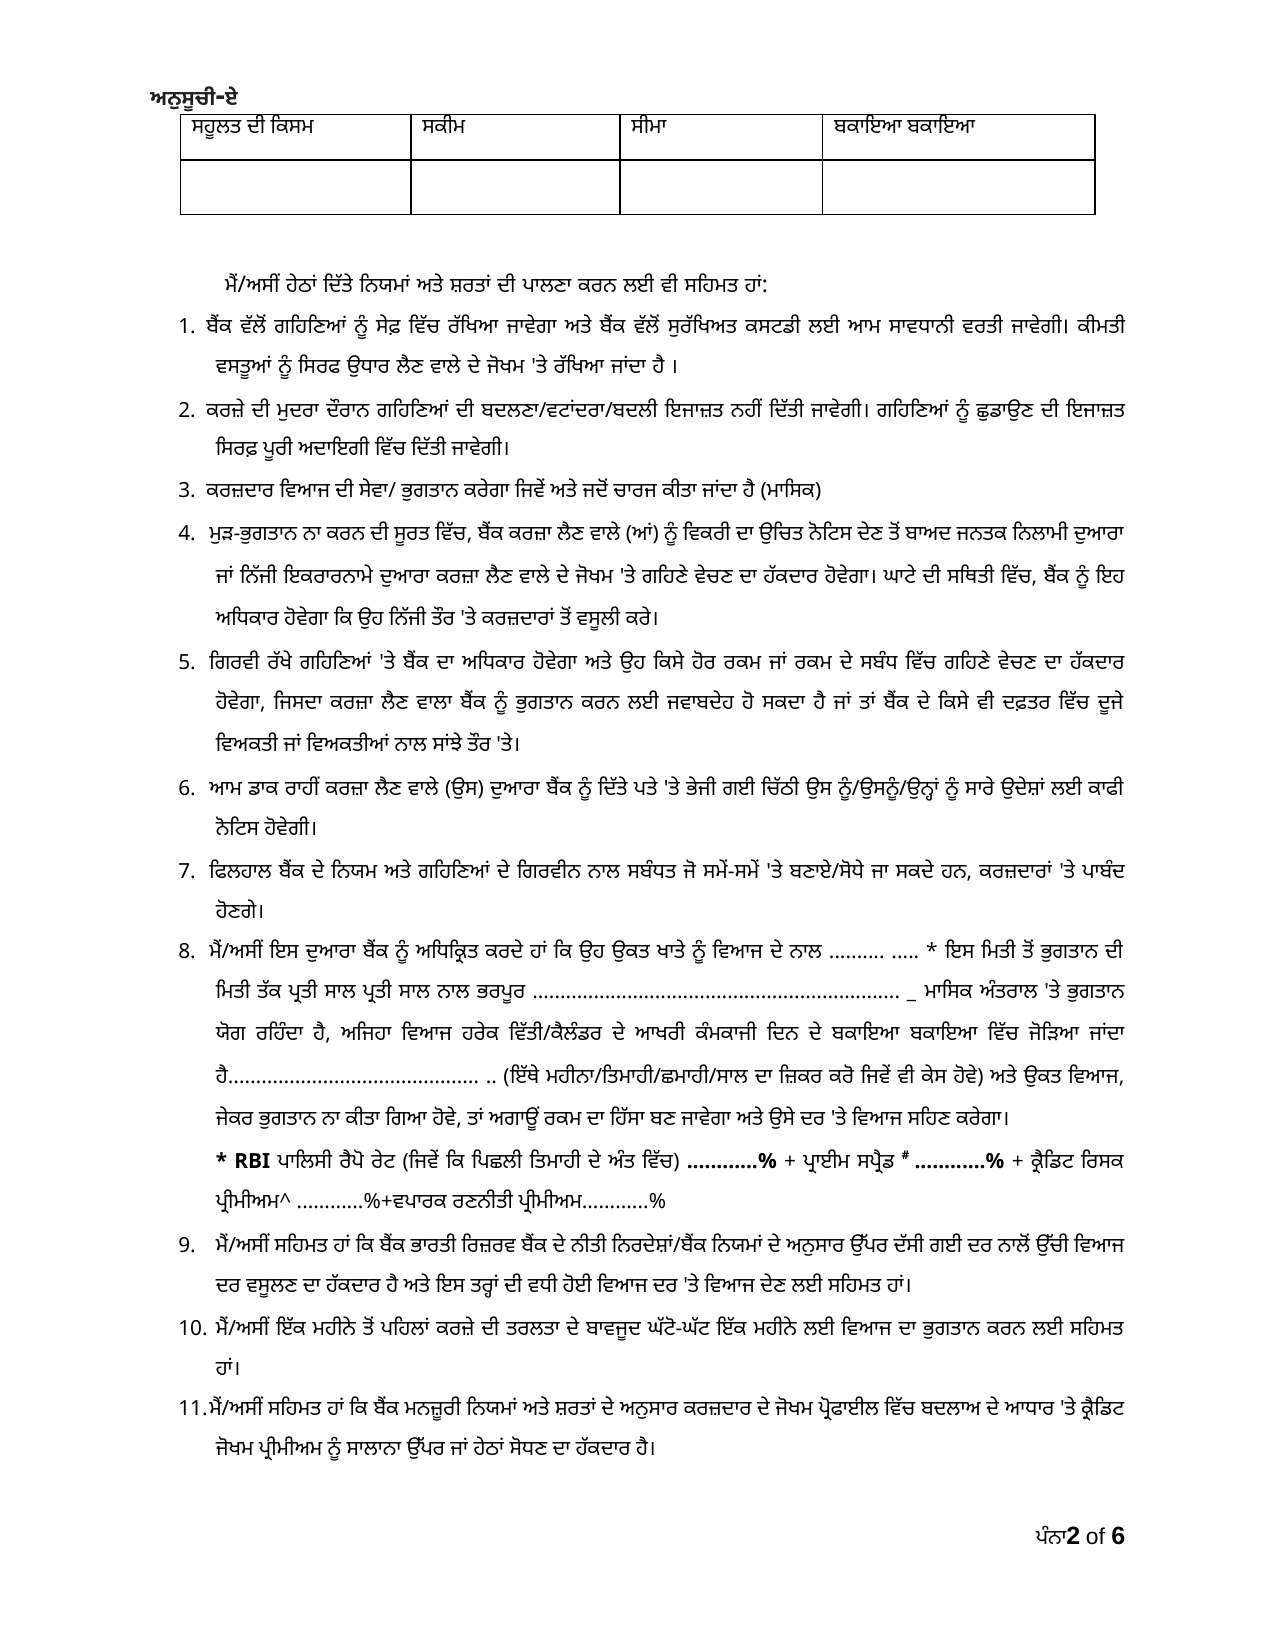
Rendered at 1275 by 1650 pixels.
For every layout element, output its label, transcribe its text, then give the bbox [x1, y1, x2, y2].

list ਬੈਂਕ ਵੱਲੋਂ ਗਹਿਣਿਆਂ ਨੂੰ ਸੇਫ਼ ਵਿੱਚ ਰੱਖਿਆ ਜਾਵੇਗਾ ਅਤੇ ਬੈਂਕ ਵੱਲੋਂ ਸੁਰੱਖਿਅਤ ਕਸਟਡੀ ਲਈ ਆਮ ਸਾਵਧਾਨੀ ਵਰਤੀ ਜਾਵੇਗੀ। ਕੀਮਤੀ ਵਸਤੂਆਂ ਨੂੰ ਸਿਰਫ ਉਧਾਰ ਲੈਣ ਵਾਲੇ ਦੇ ਜੋਖਮ 'ਤੇ ਰੱਖਿਆ ਜਾਂਦਾ ਹੈ । [178, 311, 1125, 382]
table_header ਸੀਮਾ [621, 115, 822, 159]
table_cell [621, 161, 822, 213]
table_cell [412, 161, 619, 213]
list ਮੈਂ/ਅਸੀਂ ਇੱਕ ਮਹੀਨੇ ਤੋਂ ਪਹਿਲਾਂ ਕਰਜ਼ੇ ਦੀ ਤਰਲਤਾ ਦੇ ਬਾਵਜੂਦ ਘੱਟੋ-ਘੱਟ ਇੱਕ ਮਹੀਨੇ ਲਈ ਵਿਆਜ ਦਾ ਭੁਗਤਾਨ ਕਰਨ ਲਈ ਸਹਿਮਤ ਹਾਂ। [178, 1313, 1125, 1382]
table_header ਸਕੀਮ [412, 115, 619, 159]
list ਕਰਜ਼ਦਾਰ ਵਿਆਜ ਦੀ ਸੇਵਾ/ ਭੁਗਤਾਨ ਕਰੇਗਾ ਜਿਵੇਂ ਅਤੇ ਜਦੋਂ ਚਾਰਜ ਕੀਤਾ ਜਾਂਦਾ ਹੈ (ਮਾਸਿਕ) [178, 475, 1125, 506]
list ਮੈਂ/ਅਸੀਂ ਸਹਿਮਤ ਹਾਂ ਕਿ ਬੈਂਕ ਮਨਜ਼ੂਰੀ ਨਿਯਮਾਂ ਅਤੇ ਸ਼ਰਤਾਂ ਦੇ ਅਨੁਸਾਰ ਕਰਜ਼ਦਾਰ ਦੇ ਜੋਖਮ ਪ੍ਰੋਫਾਈਲ ਵਿੱਚ ਬਦਲਾਅ ਦੇ ਆਧਾਰ 'ਤੇ ਕ੍ਰੈਡਿਟ ਜੋਖਮ ਪ੍ਰੀਮੀਅਮ ਨੂੰ ਸਾਲਾਨਾ ਉੱਪਰ ਜਾਂ ਹੇਠਾਂ ਸੋਧਣ ਦਾ ਹੱਕਦਾਰ ਹੈ। [178, 1393, 1125, 1464]
table_header ਸਹੂਲਤ ਦੀ ਕਿਸਮ [181, 115, 410, 159]
table_header ਬਕਾਇਆ ਬਕਾਇਆ [823, 115, 1094, 159]
list ਮੈਂ/ਅਸੀਂ ਹੇਠਾਂ ਦਿੱਤੇ ਨਿਯਮਾਂ ਅਤੇ ਸ਼ਰਤਾਂ ਦੀ ਪਾਲਣਾ ਕਰਨ ਲਈ ਵੀ ਸਹਿਮਤ ਹਾਂ: [225, 268, 1144, 299]
list ਗਿਰਵੀ ਰੱਖੇ ਗਹਿਣਿਆਂ 'ਤੇ ਬੈਂਕ ਦਾ ਅਧਿਕਾਰ ਹੋਵੇਗਾ ਅਤੇ ਉਹ ਕਿਸੇ ਹੋਰ ਰਕਮ ਜਾਂ ਰਕਮ ਦੇ ਸਬੰਧ ਵਿੱਚ ਗਹਿਣੇ ਵੇਚਣ ਦਾ ਹੱਕਦਾਰ ਹੋਵੇਗਾ, ਜਿਸਦਾ ਕਰਜ਼ਾ ਲੈਣ ਵਾਲਾ ਬੈਂਕ ਨੂੰ ਭੁਗਤਾਨ ਕਰਨ ਲਈ ਜਵਾਬਦੇਹ ਹੋ ਸਕਦਾ ਹੈ ਜਾਂ ਤਾਂ ਬੈਂਕ ਦੇ ਕਿਸੇ ਵੀ ਦਫ਼ਤਰ ਵਿੱਚ ਦੂਜੇ ਵਿਅਕਤੀ ਜਾਂ ਵਿਅਕਤੀਆਂ ਨਾਲ ਸਾਂਝੇ ਤੌਰ 'ਤੇ। [178, 647, 1125, 760]
list ਮੈਂ/ਅਸੀਂ ਇਸ ਦੁਆਰਾ ਬੈਂਕ ਨੂੰ ਅਧਿਕ੍ਰਿਤ ਕਰਦੇ ਹਾਂ ਕਿ ਉਹ ਉਕਤ ਖਾਤੇ ਨੂੰ ਵਿਆਜ ਦੇ ਨਾਲ .......... ..... * ਇਸ ਮਿਤੀ ਤੋਂ ਭੁਗਤਾਨ ਦੀ ਮਿਤੀ ਤੱਕ ਪ੍ਰਤੀ ਸਾਲ ਪ੍ਰਤੀ ਸਾਲ ਨਾਲ ਭਰਪੂਰ .................................................................. _ ਮਾਸਿਕ ਅੰਤਰਾਲ 'ਤੇ ਭੁਗਤਾਨ ਯੋਗ ਰਹਿੰਦਾ ਹੈ, ਅਜਿਹਾ ਵਿਆਜ ਹਰੇਕ ਵਿੱਤੀ/ਕੈਲੰਡਰ ਦੇ ਆਖਰੀ ਕੰਮਕਾਜੀ ਦਿਨ ਦੇ ਬਕਾਇਆ ਬਕਾਇਆ ਵਿੱਚ ਜੋੜਿਆ ਜਾਂਦਾ ਹੈ……………………………………… .. (ਇੱਥੇ ਮਹੀਨਾ/ਤਿਮਾਹੀ/ਛਮਾਹੀ/ਸਾਲ ਦਾ ਜ਼ਿਕਰ ਕਰੋ ਜਿਵੇਂ ਵੀ ਕੇਸ ਹੋਵੇ) ਅਤੇ ਉਕਤ ਵਿਆਜ, ਜੇਕਰ ਭੁਗਤਾਨ ਨਾ ਕੀਤਾ ਗਿਆ ਹੋਵੇ, ਤਾਂ ਅਗਾਊਂ ਰਕਮ ਦਾ ਹਿੱਸਾ ਬਣ ਜਾਵੇਗਾ ਅਤੇ ਉਸੇ ਦਰ 'ਤੇ ਵਿਆਜ ਸਹਿਣ ਕਰੇਗਾ। [178, 936, 1125, 1134]
table_cell [181, 161, 410, 213]
list ਫਿਲਹਾਲ ਬੈਂਕ ਦੇ ਨਿਯਮ ਅਤੇ ਗਹਿਣਿਆਂ ਦੇ ਗਿਰਵੀਨ ਨਾਲ ਸਬੰਧਤ ਜੋ ਸਮੇਂ-ਸਮੇਂ 'ਤੇ ਬਣਾਏ/ਸੋਧੇ ਜਾ ਸਕਦੇ ਹਨ, ਕਰਜ਼ਦਾਰਾਂ 'ਤੇ ਪਾਬੰਦ ਹੋਣਗੇ। [178, 856, 1125, 924]
list * RBI ਪਾਲਿਸੀ ਰੈਪੋ ਰੇਟ (ਜਿਵੇਂ ਕਿ ਪਿਛਲੀ ਤਿਮਾਹੀ ਦੇ ਅੰਤ ਵਿੱਚ) ............% + ਪ੍ਰਾਈਮ ਸਪ੍ਰੈਡ # ............% + ਕ੍ਰੈਡਿਟ ਰਿਸਕ ਪ੍ਰੀਮੀਅਮ^ ............%+ਵਪਾਰਕ ਰਣਨੀਤੀ ਪ੍ਰੀਮੀਅਮ............% [216, 1147, 1125, 1217]
list ਮੁੜ-ਭੁਗਤਾਨ ਨਾ ਕਰਨ ਦੀ ਸੂਰਤ ਵਿੱਚ, ਬੈਂਕ ਕਰਜ਼ਾ ਲੈਣ ਵਾਲੇ (ਆਂ) ਨੂੰ ਵਿਕਰੀ ਦਾ ਉਚਿਤ ਨੋਟਿਸ ਦੇਣ ਤੋਂ ਬਾਅਦ ਜਨਤਕ ਨਿਲਾਮੀ ਦੁਆਰਾ ਜਾਂ ਨਿੱਜੀ ਇਕਰਾਰਨਾਮੇ ਦੁਆਰਾ ਕਰਜ਼ਾ ਲੈਣ ਵਾਲੇ ਦੇ ਜੋਖਮ 'ਤੇ ਗਹਿਣੇ ਵੇਚਣ ਦਾ ਹੱਕਦਾਰ ਹੋਵੇਗਾ। ਘਾਟੇ ਦੀ ਸਥਿਤੀ ਵਿੱਚ, ਬੈਂਕ ਨੂੰ ਇਹ ਅਧਿਕਾਰ ਹੋਵੇਗਾ ਕਿ ਉਹ ਨਿੱਜੀ ਤੌਰ 'ਤੇ ਕਰਜ਼ਦਾਰਾਂ ਤੋਂ ਵਸੂਲੀ ਕਰੇ। [178, 518, 1125, 634]
list ਆਮ ਡਾਕ ਰਾਹੀਂ ਕਰਜ਼ਾ ਲੈਣ ਵਾਲੇ (ਉਸ) ਦੁਆਰਾ ਬੈਂਕ ਨੂੰ ਦਿੱਤੇ ਪਤੇ 'ਤੇ ਭੇਜੀ ਗਈ ਚਿੱਠੀ ਉਸ ਨੂੰ/ਉਸਨੂੰ/ਉਨ੍ਹਾਂ ਨੂੰ ਸਾਰੇ ਉਦੇਸ਼ਾਂ ਲਈ ਕਾਫੀ ਨੋਟਿਸ ਹੋਵੇਗੀ। [178, 773, 1125, 843]
list ਕਰਜ਼ੇ ਦੀ ਮੁਦਰਾ ਦੌਰਾਨ ਗਹਿਣਿਆਂ ਦੀ ਬਦਲਣਾ/ਵਟਾਂਦਰਾ/ਬਦਲੀ ਇਜਾਜ਼ਤ ਨਹੀਂ ਦਿੱਤੀ ਜਾਵੇਗੀ। ਗਹਿਣਿਆਂ ਨੂੰ ਛੁਡਾਉਣ ਦੀ ਇਜਾਜ਼ਤ ਸਿਰਫ਼ ਪੂਰੀ ਅਦਾਇਗੀ ਵਿੱਚ ਦਿੱਤੀ ਜਾਵੇਗੀ। [178, 395, 1125, 464]
list ਮੈਂ/ਅਸੀਂ ਸਹਿਮਤ ਹਾਂ ਕਿ ਬੈਂਕ ਭਾਰਤੀ ਰਿਜ਼ਰਵ ਬੈਂਕ ਦੇ ਨੀਤੀ ਨਿਰਦੇਸ਼ਾਂ/ਬੈਂਕ ਨਿਯਮਾਂ ਦੇ ਅਨੁਸਾਰ ਉੱਪਰ ਦੱਸੀ ਗਈ ਦਰ ਨਾਲੋਂ ਉੱਚੀ ਵਿਆਜ ਦਰ ਵਸੂਲਣ ਦਾ ਹੱਕਦਾਰ ਹੈ ਅਤੇ ਇਸ ਤਰ੍ਹਾਂ ਦੀ ਵਧੀ ਹੋਈ ਵਿਆਜ ਦਰ 'ਤੇ ਵਿਆਜ ਦੇਣ ਲਈ ਸਹਿਮਤ ਹਾਂ। [178, 1230, 1125, 1301]
table_cell [823, 161, 1094, 213]
